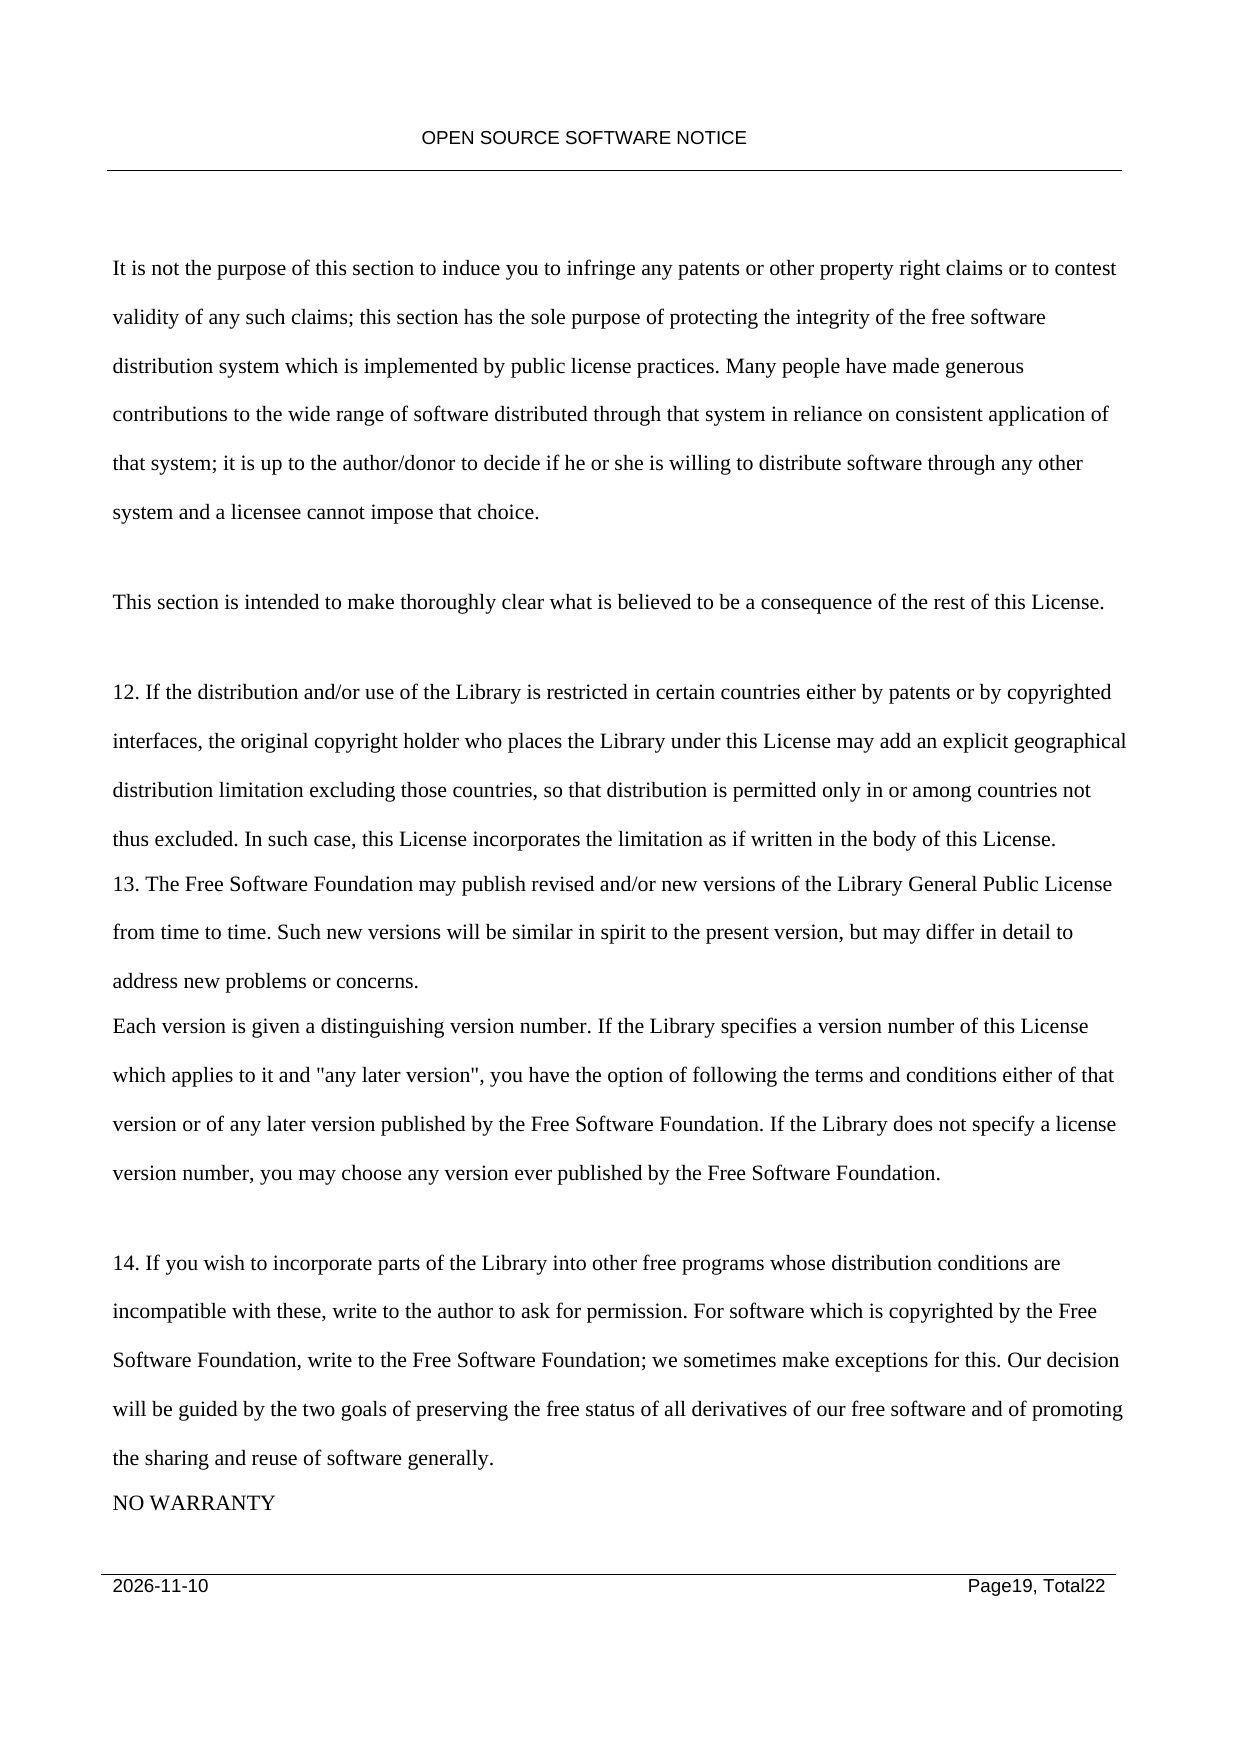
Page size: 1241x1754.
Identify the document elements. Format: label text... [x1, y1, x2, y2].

text NO WARRANTY [112, 1486, 1128, 1519]
text Each version is given a distinguishing version number. If the Library specifies a version number of this License which applies to it and "any later version", you have the option of following the terms and conditions either of that version or of any later version published by the Free Software Foundation. If the Library does not specify a license version number, you may choose any version ever published by the Free Software Foundation. [112, 1009, 1128, 1188]
text 14. If you wish to incorporate parts of the Library into other free programs whose distribution conditions are incompatible with these, write to the author to ask for permission. For software which is copyrighted by the Free Software Foundation, write to the Free Software Foundation; we sometimes make exceptions for this. Our decision will be guided by the two goals of preserving the free status of all derivatives of our free software and of promoting the sharing and reuse of software generally. [112, 1246, 1128, 1473]
text It is not the purpose of this section to induce you to infringe any patents or other property right claims or to contest validity of any such claims; this section has the sole purpose of protecting the integrity of the free software distribution system which is implemented by public license practices. Many people have made generous contributions to the wide range of software distributed through that system in reliance on consistent application of that system; it is up to the author/donor to decide if he or she is willing to distribute software through any other system and a licensee cannot impose that choice. [112, 251, 1128, 528]
text 13. The Free Software Foundation may publish revised and/or new versions of the Library General Public License from time to time. Such new versions will be similar in spirit to the present version, but may differ in detail to address new problems or concerns. [112, 867, 1128, 997]
text This section is intended to make thoroughly clear what is believed to be a consequence of the rest of this License. [112, 585, 1128, 618]
text 12. If the distribution and/or use of the Library is restricted in certain countries either by patents or by copyrighted interfaces, the original copyright holder who places the Library under this License may add an explicit geographical distribution limitation excluding those countries, so that distribution is permitted only in or among countries not thus excluded. In such case, this License incorporates the limitation as if written in the body of this License. [112, 676, 1128, 854]
